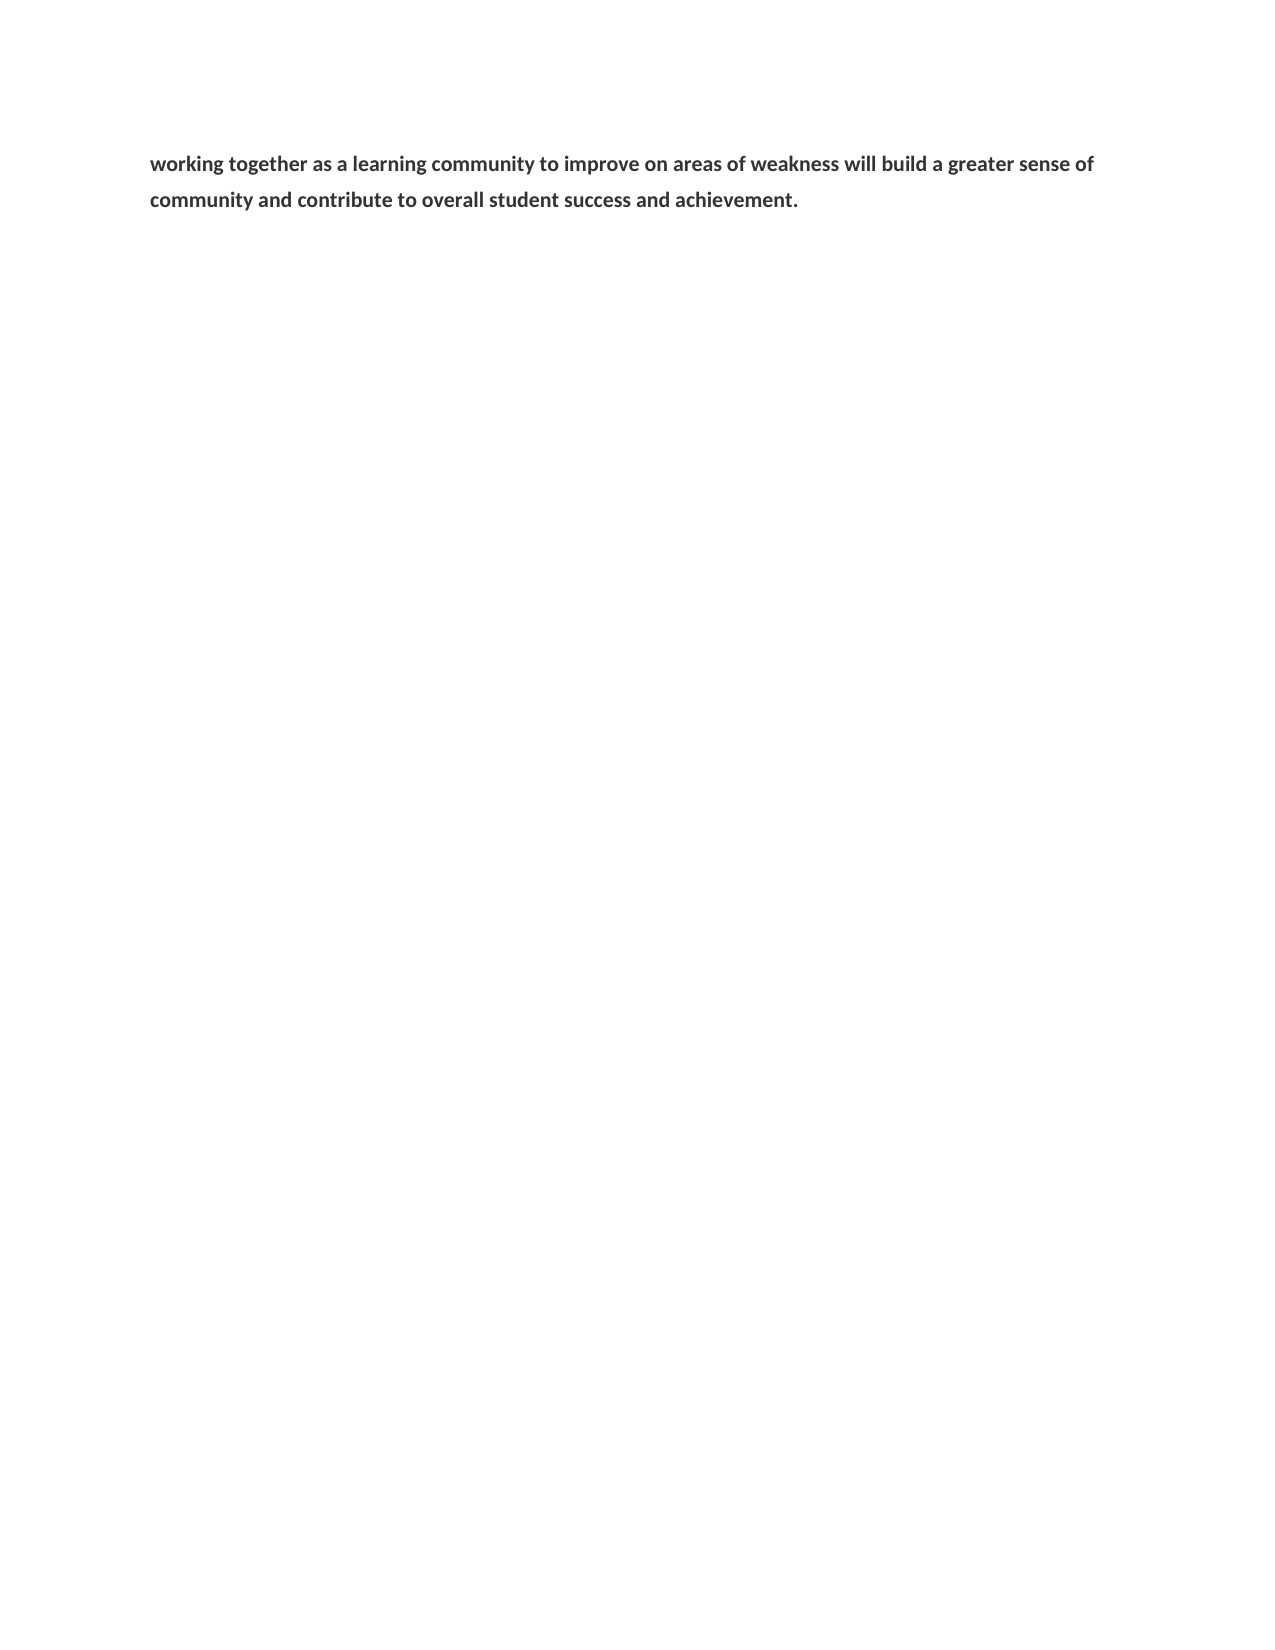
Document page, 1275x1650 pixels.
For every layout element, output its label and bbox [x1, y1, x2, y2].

text [150, 150, 1125, 213]
